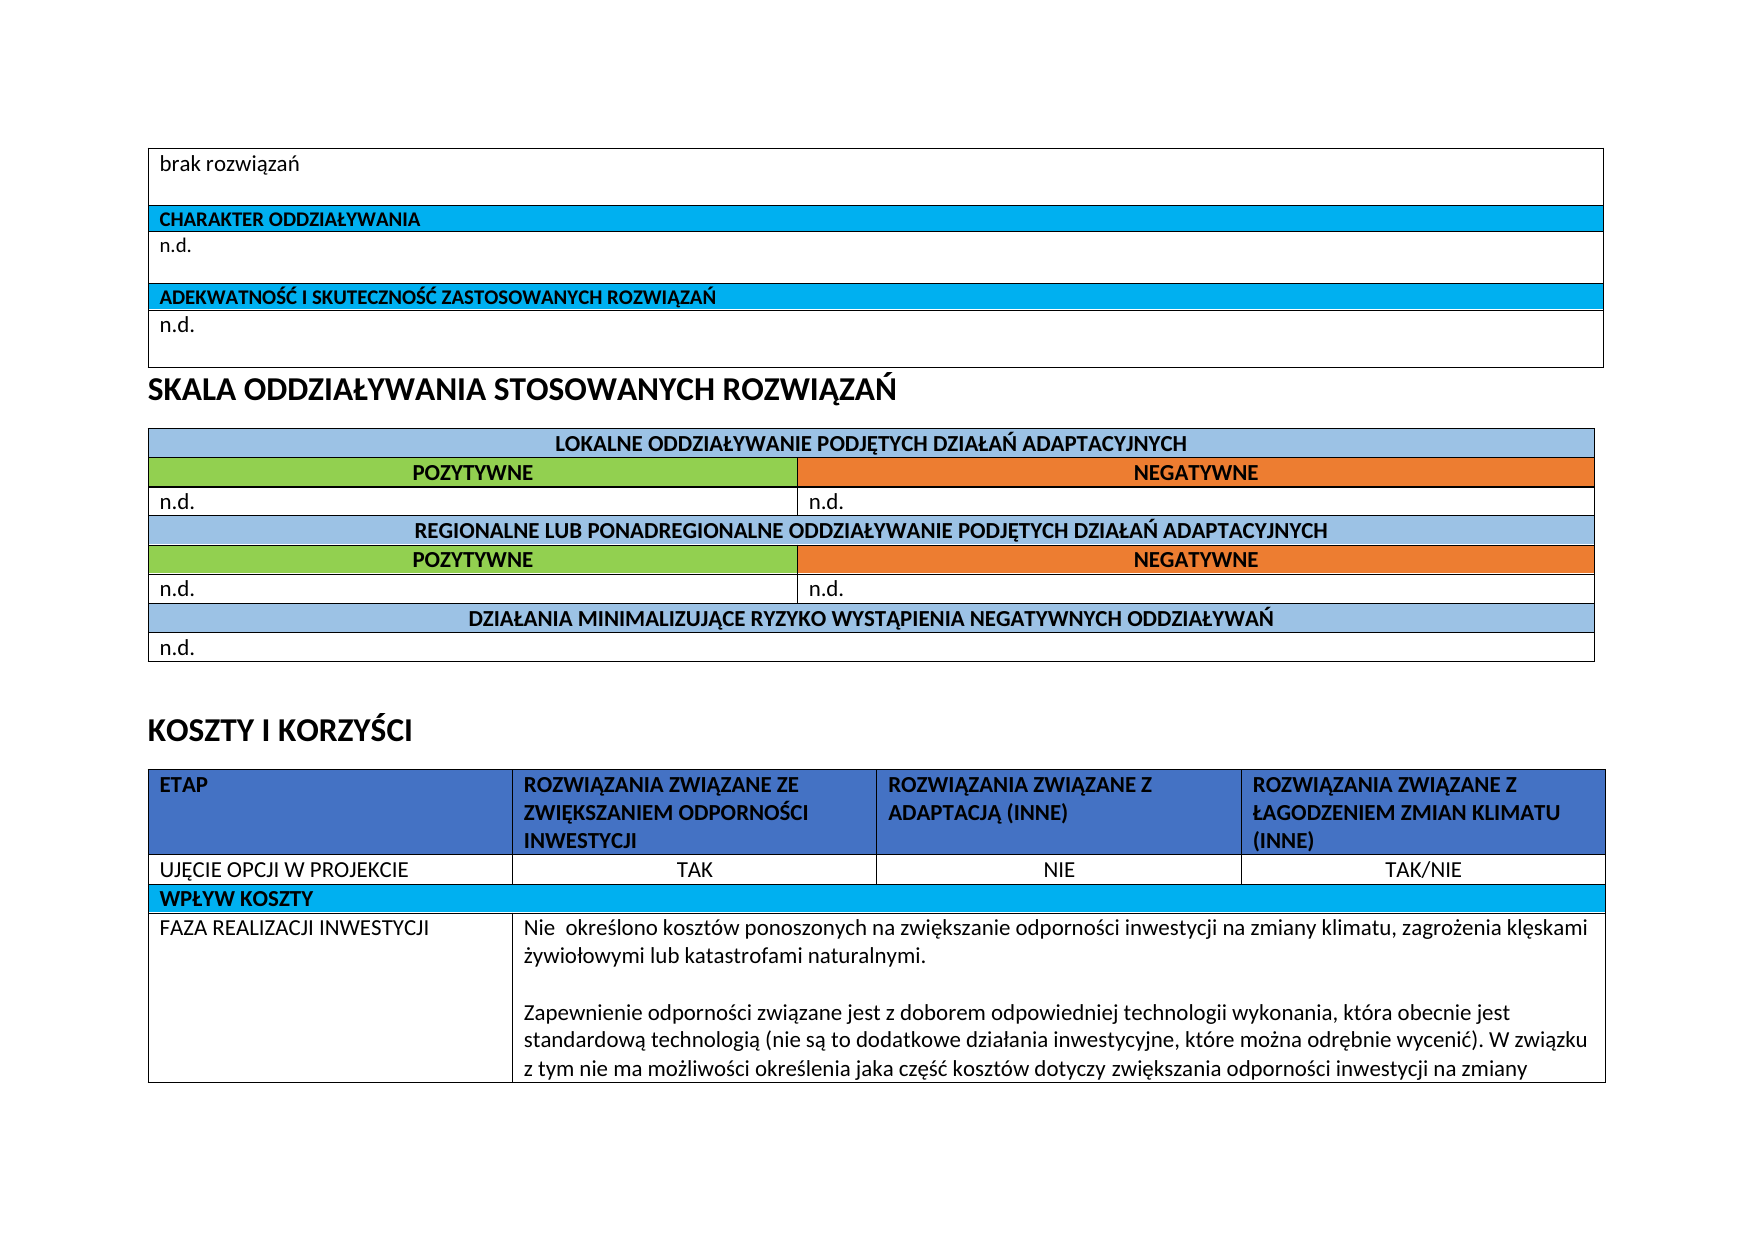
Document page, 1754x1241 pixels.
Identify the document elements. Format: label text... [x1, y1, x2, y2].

table_cell UJĘCIE OPCJI W PROJEKCIE [149, 855, 512, 883]
table_cell WPŁYW KOSZTY [149, 885, 1605, 912]
table_header ROZWIĄZANIA ZWIĄZANE ZE ZWIĘKSZANIEM ODPORNOŚCI INWESTYCJI [513, 770, 876, 854]
table_header ROZWIĄZANIA ZWIĄZANE Z ŁAGODZENIEM ZMIAN KLIMATU (INNE) [1242, 770, 1605, 854]
table_cell brak rozwiązań [149, 149, 1603, 205]
text SKALA ODDZIAŁYWANIA STOSOWANYCH ROZWIĄZAŃ [148, 368, 1606, 408]
table_cell REGIONALNE LUB PONADREGIONALNE ODDZIAŁYWANIE PODJĘTYCH DZIAŁAŃ ADAPTACYJNYCH [149, 516, 1594, 544]
table_header ROZWIĄZANIA ZWIĄZANE Z ADAPTACJĄ (INNE) [877, 770, 1241, 854]
table_header LOKALNE ODDZIAŁYWANIE PODJĘTYCH DZIAŁAŃ ADAPTACYJNYCH [149, 429, 1594, 457]
table_cell NIE [877, 855, 1241, 883]
table_header ETAP [149, 770, 512, 854]
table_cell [149, 914, 512, 1082]
text KOSZTY I KORZYŚCI [148, 709, 1606, 749]
table_cell NEGATYWNE [798, 458, 1594, 486]
table_cell n.d. [149, 311, 1603, 367]
table_cell POZYTYWNE [149, 546, 797, 573]
table_cell TAK/NIE [1242, 855, 1605, 883]
table_cell n.d. [149, 633, 1594, 661]
table_cell n.d. [149, 232, 1603, 283]
table_cell CHARAKTER ODDZIAŁYWANIA [149, 206, 1603, 231]
table_cell TAK [513, 855, 876, 883]
table_cell n.d. [149, 488, 797, 515]
table_cell n.d. [149, 575, 797, 603]
table_cell n.d. [798, 488, 1594, 515]
table_cell n.d. [798, 575, 1594, 603]
table_cell POZYTYWNE [149, 458, 797, 486]
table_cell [513, 914, 1605, 1082]
table_cell NEGATYWNE [798, 546, 1594, 573]
table_cell DZIAŁANIA MINIMALIZUJĄCE RYZYKO WYSTĄPIENIA NEGATYWNYCH ODDZIAŁYWAŃ [149, 604, 1594, 632]
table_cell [149, 284, 1603, 309]
